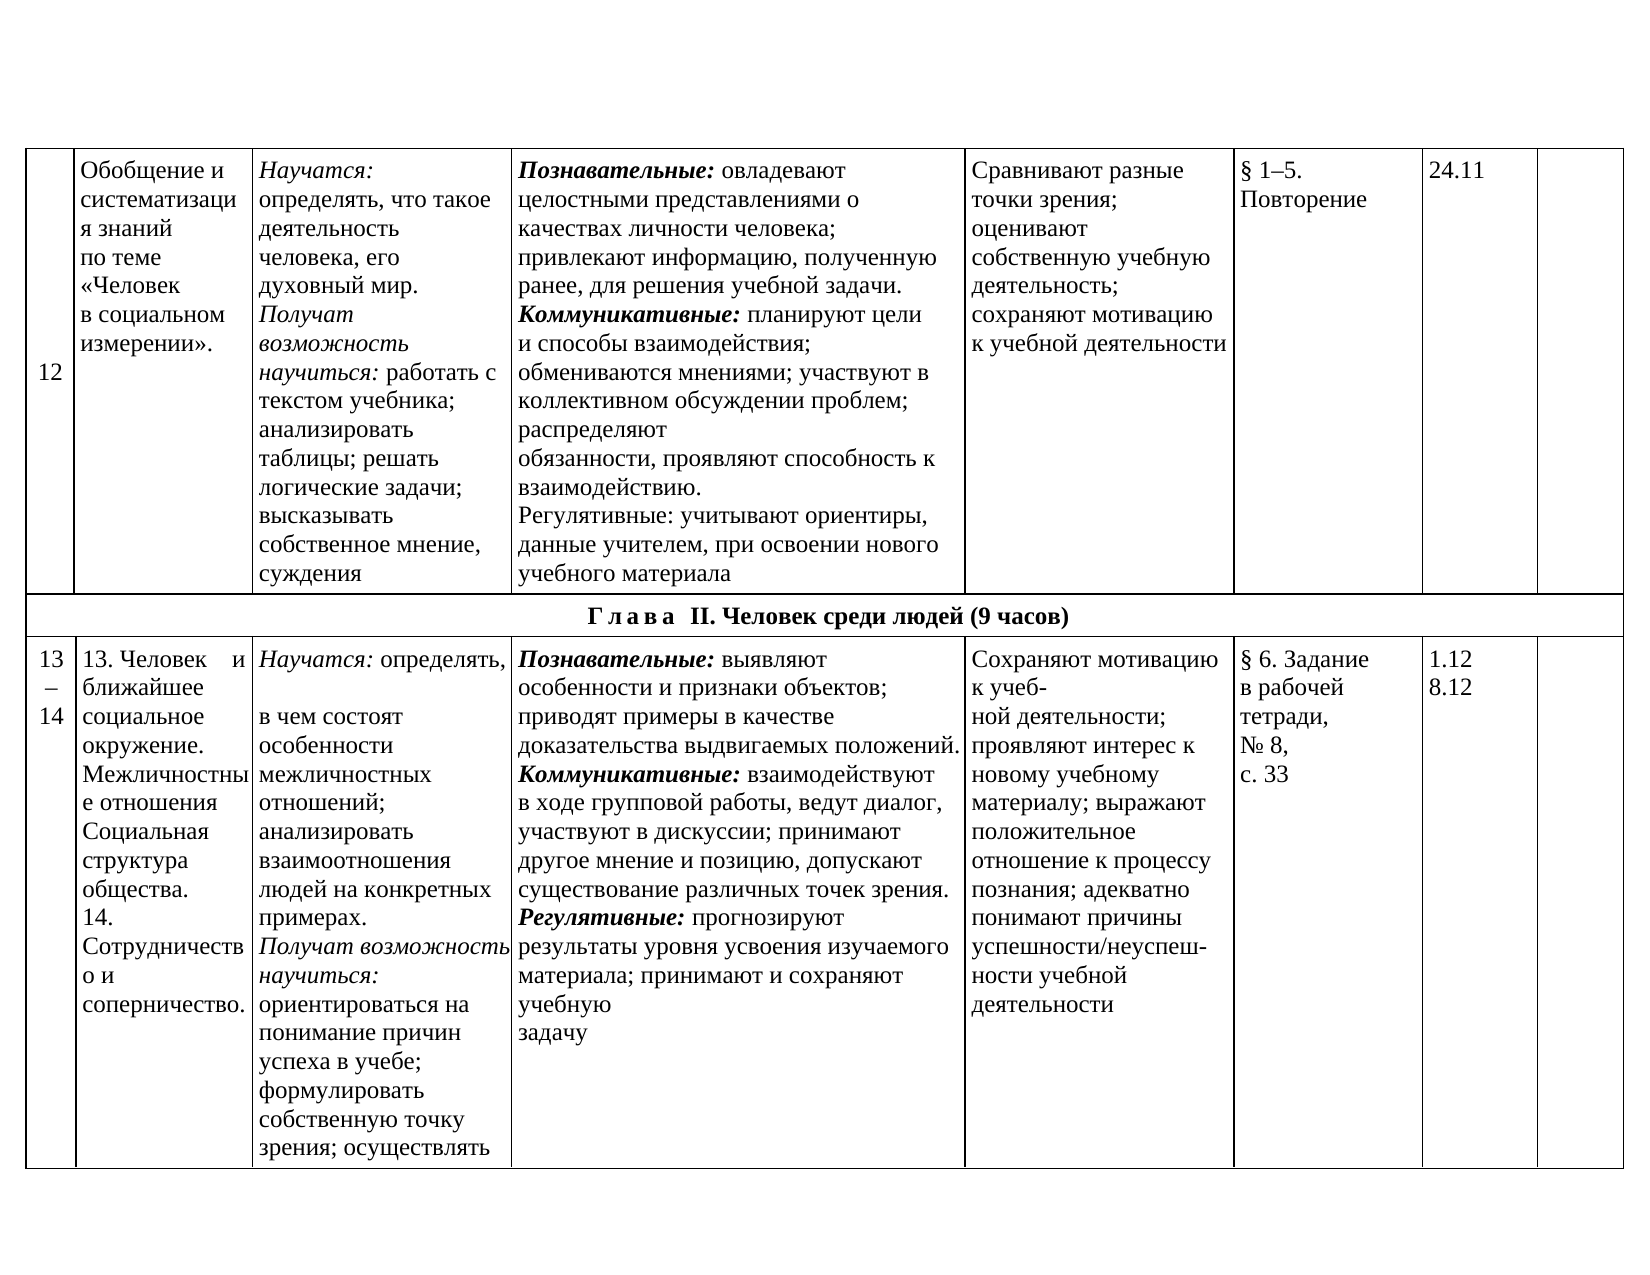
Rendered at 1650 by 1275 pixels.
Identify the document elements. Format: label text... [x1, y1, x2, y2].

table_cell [512, 637, 964, 1167]
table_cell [966, 637, 1233, 1167]
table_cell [77, 637, 252, 1167]
table_cell 12 [27, 149, 73, 593]
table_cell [253, 637, 511, 1167]
table_cell Глава II. Человек среди людей (9 часов) [27, 595, 1623, 636]
table_cell 13–14 [27, 637, 75, 1167]
table_cell § 1–5. Повторение [1235, 149, 1422, 593]
table_cell 1.12 8.12 [1423, 637, 1537, 1167]
table_cell [1538, 637, 1623, 1167]
table_cell Обобщение и систематизация знаний по теме «Человек в социальном измерении». [75, 149, 252, 593]
table_cell Познавательные: овладевают целостными представлениями о качествах личности человека; привлекают информацию, полученную ранее, для решения учебной задачи. Коммуникативные: планируют цели и способы взаимодействия; обмениваются мнениями; участвуют в коллективном обсуждении проблем; распределяют обязанности, проявляют способность к взаимодействию. Регулятивные: учитывают ориентиры, данные учителем, при освоении нового учебного материала [512, 149, 964, 593]
table_cell 24.11 [1423, 149, 1537, 593]
table_cell Сравнивают разные точки зрения; оценивают собственную учебную деятельность; сохраняют мотивацию к учебной деятельности [966, 149, 1233, 593]
table_cell [1538, 149, 1623, 593]
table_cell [1235, 637, 1422, 1167]
table_cell Научатся: определять, что такое деятельность человека, его духовный мир. Получат возможность научиться: работать с текстом учебника; анализировать таблицы; решать логические задачи; высказывать собственное мнение, суждения [253, 149, 511, 593]
